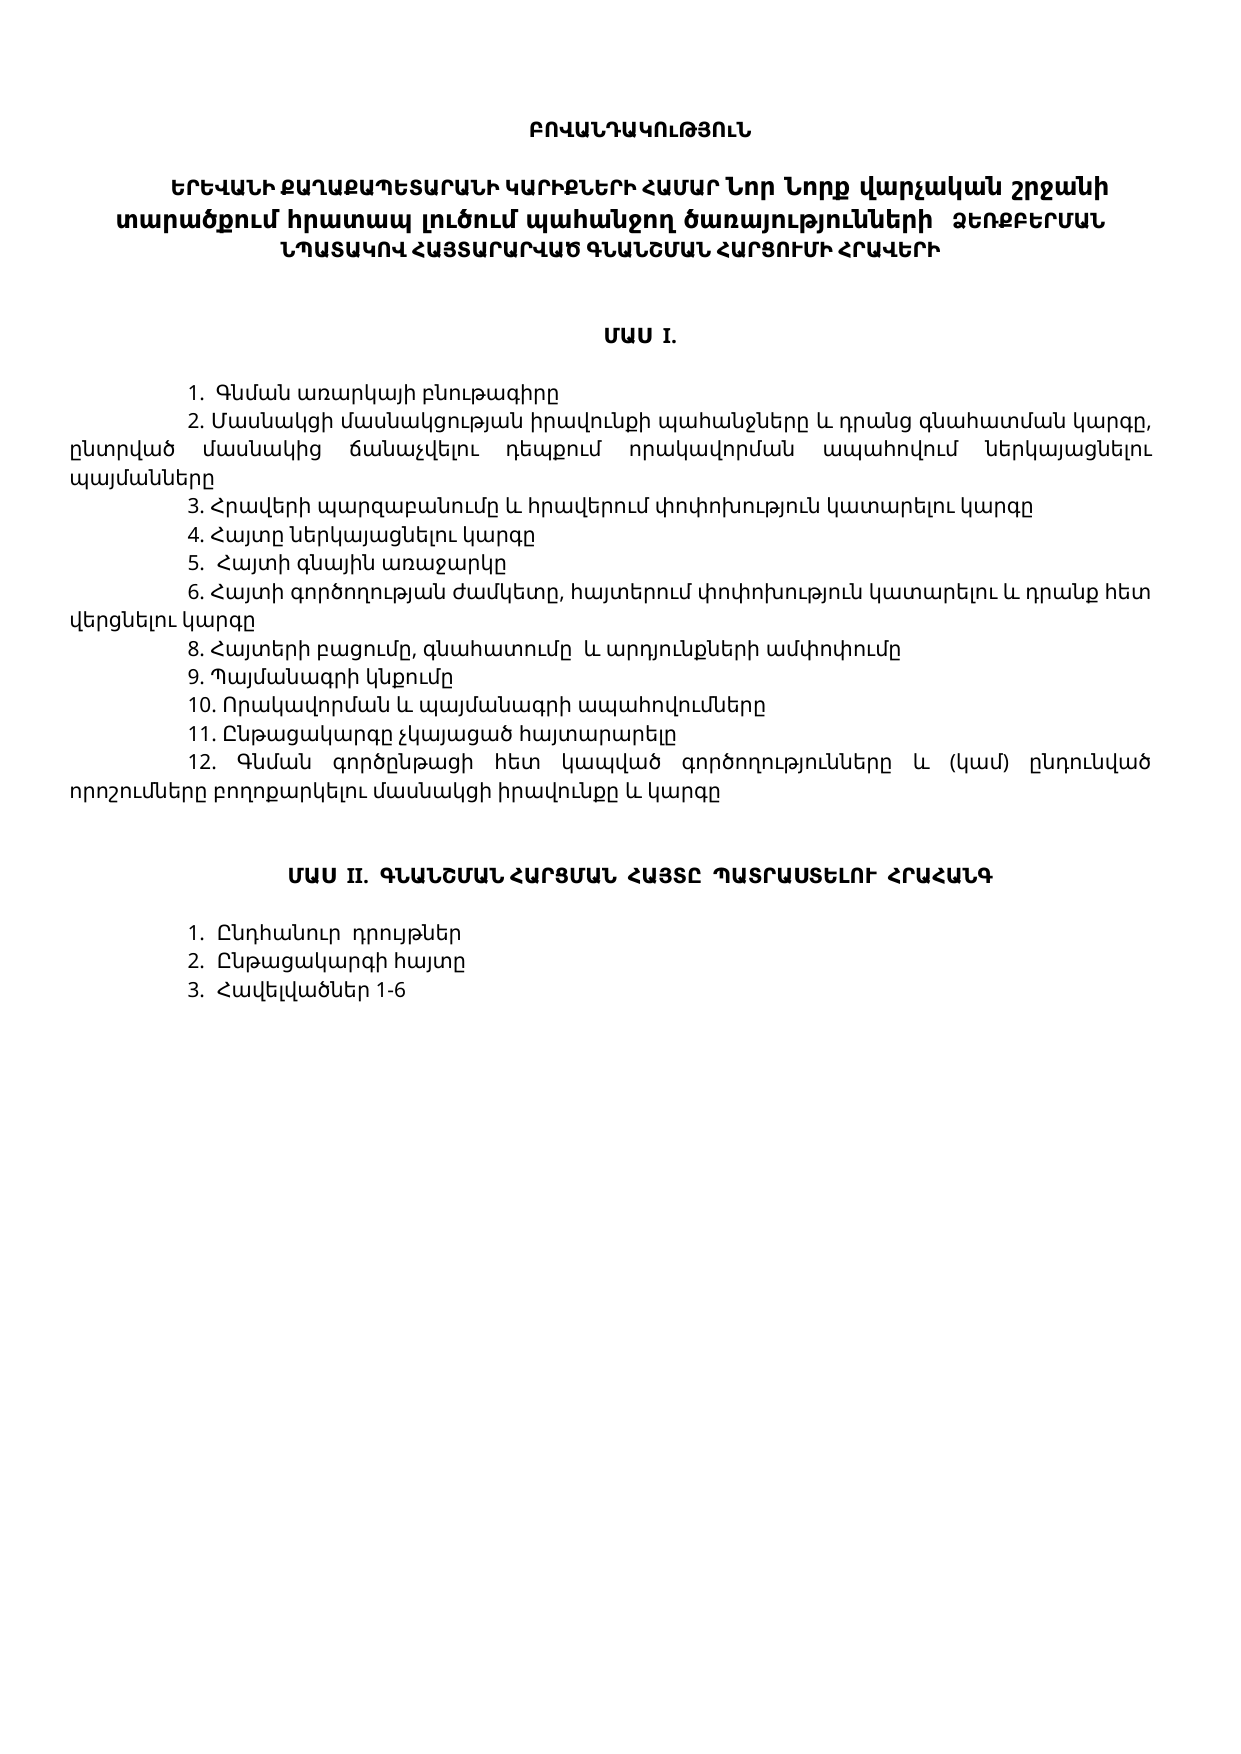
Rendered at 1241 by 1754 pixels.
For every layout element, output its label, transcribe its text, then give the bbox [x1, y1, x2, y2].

text 1. Ընդհանուր դրույթներ [69, 918, 1152, 946]
text ՄԱՍ II. ԳՆԱՆՇՄԱՆ ՀԱՐՑՄԱՆ ՀԱՅՏԸ ՊԱՏՐԱՍՏԵԼՈՒ ՀՐԱՀԱՆԳ [69, 861, 1152, 889]
text 8. Հայտերի բացումը, գնահատումը և արդյունքների ամփոփումը [69, 634, 1152, 662]
text 4. Հայտը ներկայացնելու կարգը [69, 520, 1152, 548]
text 5. Հայտի գնային առաջարկը [69, 548, 1152, 577]
text 1. Գնման առարկայի բնութագիրը [69, 378, 1152, 406]
text ՄԱՍ I. [69, 321, 1152, 349]
text ԵՐԵՎԱՆԻ ՔԱՂԱՔԱՊԵՏԱՐԱՆԻ ԿԱՐԻՔՆԵՐԻ ՀԱՄԱՐ Նոր Նորք վարչական շրջանի տարածքում հրատապ լուծում պահանջող ծառայությունների ՁԵՌՔԲԵՐՄԱՆ ՆՊԱՏԱԿՈՎ ՀԱՅՏԱՐԱՐՎԱԾ ԳՆԱՆՇՄԱՆ ՀԱՐՑՈՒՄԻ ՀՐԱՎԵՐԻ [69, 172, 1152, 264]
text 10. Որակավորման և պայմանագրի ապահովումները [69, 691, 1152, 719]
text ԲՈՎԱՆԴԱԿՈւԹՅՈւՆ [69, 115, 1152, 144]
text 11. Ընթացակարգը չկայացած հայտարարելը [69, 719, 1152, 747]
text 12. Գնման գործընթացի հետ կապված գործողությունները և (կամ) ընդունված որոշումները բողոքարկելու մասնակցի իրավունքը և կարգը [69, 747, 1152, 804]
text 6. Հայտի գործողության ժամկետը, հայտերում փոփոխություն կատարելու և դրանք հետ վերցնելու կարգը [69, 577, 1152, 634]
text 3. Հավելվածներ 1-6 [69, 975, 1152, 1003]
text 9. Պայմանագրի կնքումը [69, 662, 1152, 691]
text 2. Մասնակցի մասնակցության իրավունքի պահանջները և դրանց գնահատման կարգը, ընտրված մասնակից ճանաչվելու դեպքում որակավորման ապահովում ներկայացնելու պայմանները [69, 406, 1152, 491]
text 3. Հրավերի պարզաբանումը և հրավերում փոփոխություն կատարելու կարգը [69, 491, 1152, 520]
text 2. Ընթացակարգի հայտը [69, 946, 1152, 975]
